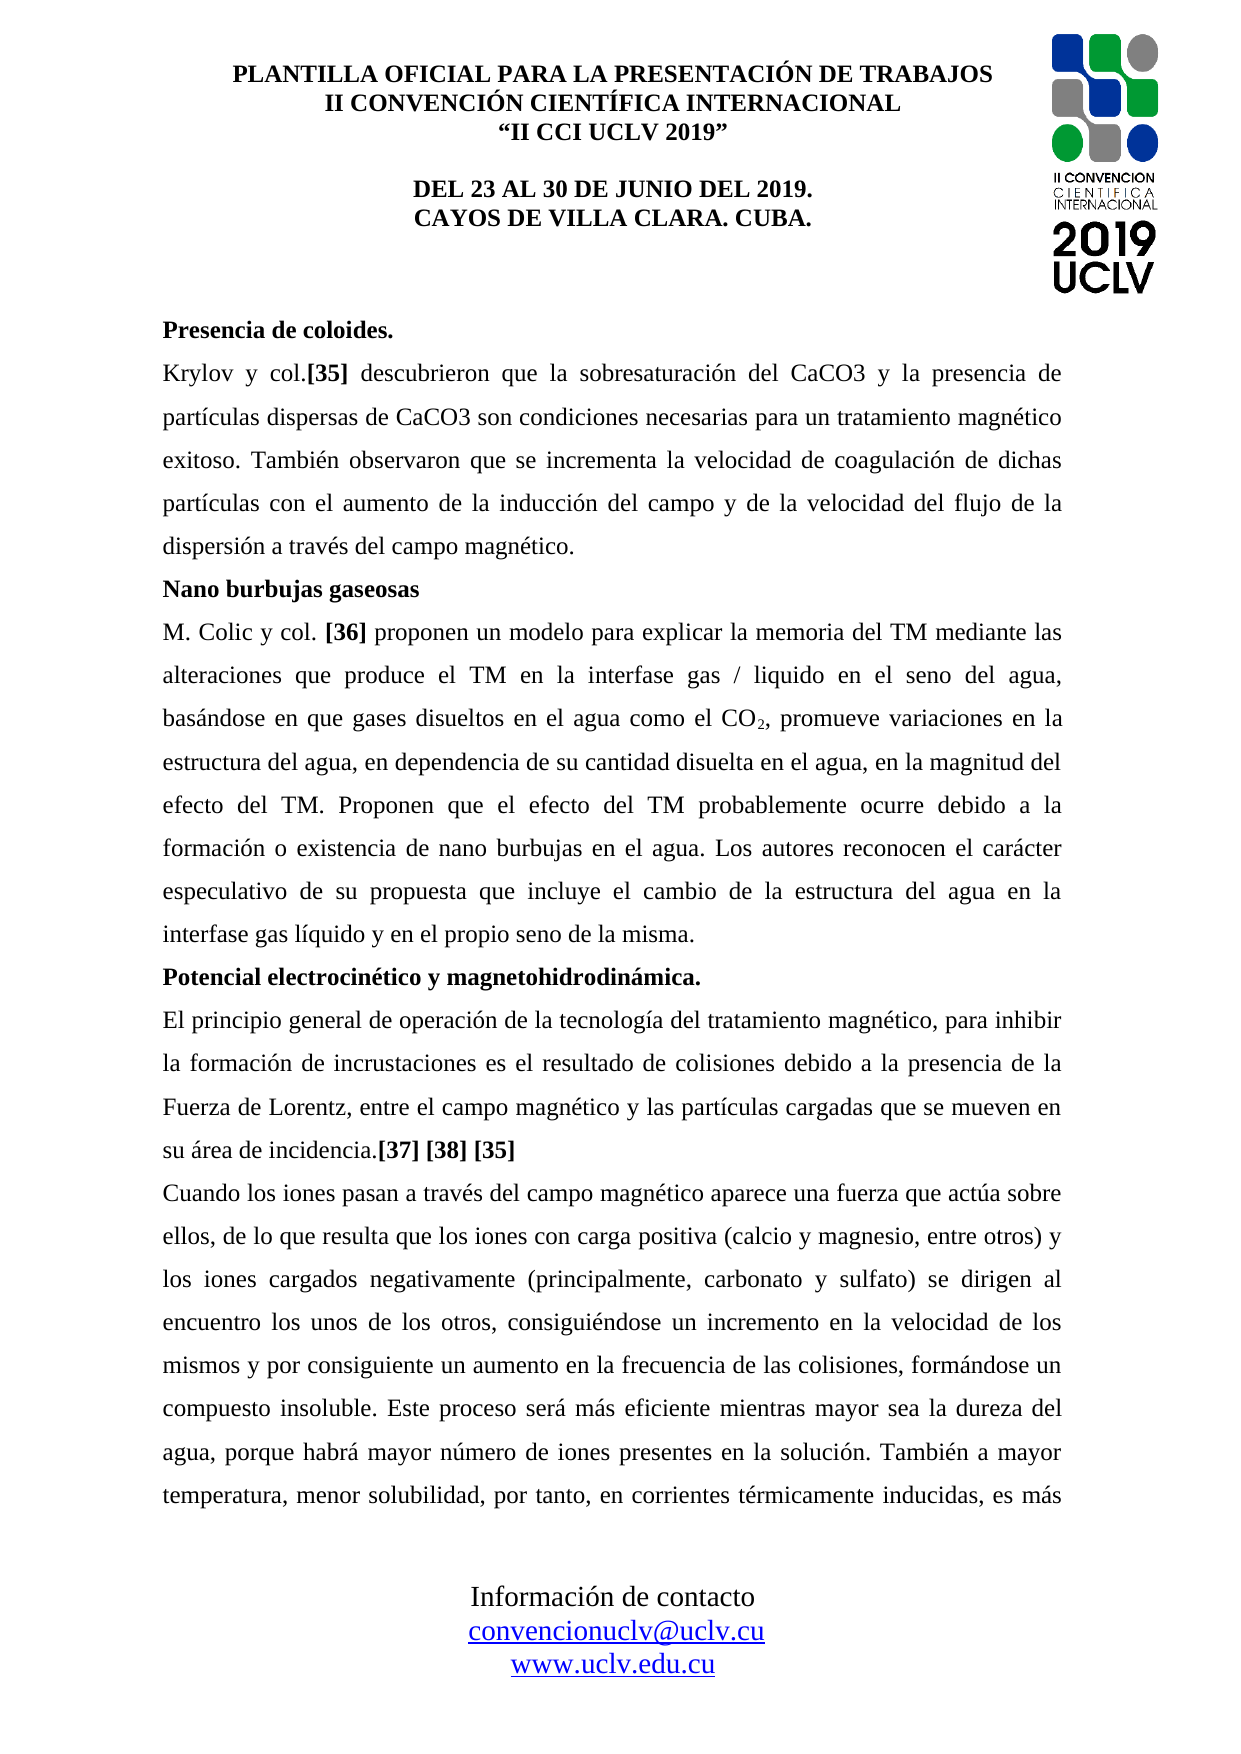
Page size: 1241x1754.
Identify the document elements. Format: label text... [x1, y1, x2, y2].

text Krylov y col.[35] descubrieron que la sobresaturación del CaCO3 y la presencia de partículas dispersas de CaCO3 son condiciones necesarias para un tratamiento magnético exitoso. También observaron que se incrementa la velocidad de coagulación de dichas partículas con el aumento de la inducción del campo y de la velocidad del flujo de la dispersión a través del campo magnético. [162, 358, 1063, 560]
picture [1046, 31, 1167, 303]
text Nano burbujas gaseosas [162, 574, 1063, 603]
text El principio general de operación de la tecnología del tratamiento magnético, para inhibir la formación de incrustaciones es el resultado de colisiones debido a la presencia de la Fuerza de Lorentz, entre el campo magnético y las partículas cargadas que se mueven en su área de incidencia.[37] [38] [35] [162, 1005, 1063, 1163]
text M. Colic y col. [36] proponen un modelo para explicar la memoria del TM mediante las alteraciones que produce el TM en la interfase gas / liquido en el seno del agua, basándose en que gases disueltos en el agua como el CO2, promueve variaciones en la estructura del agua, en dependencia de su cantidad disuelta en el agua, en la magnitud del efecto del TM. Proponen que el efecto del TM probablemente ocurre debido a la formación o existencia de nano burbujas en el agua. Los autores reconocen el carácter especulativo de su propuesta que incluye el cambio de la estructura del agua en la interfase gas líquido y en el propio seno de la misma. [162, 617, 1063, 948]
text Presencia de coloides. [162, 315, 1063, 344]
text Potencial electrocinético y magnetohidrodinámica. [162, 962, 1063, 991]
